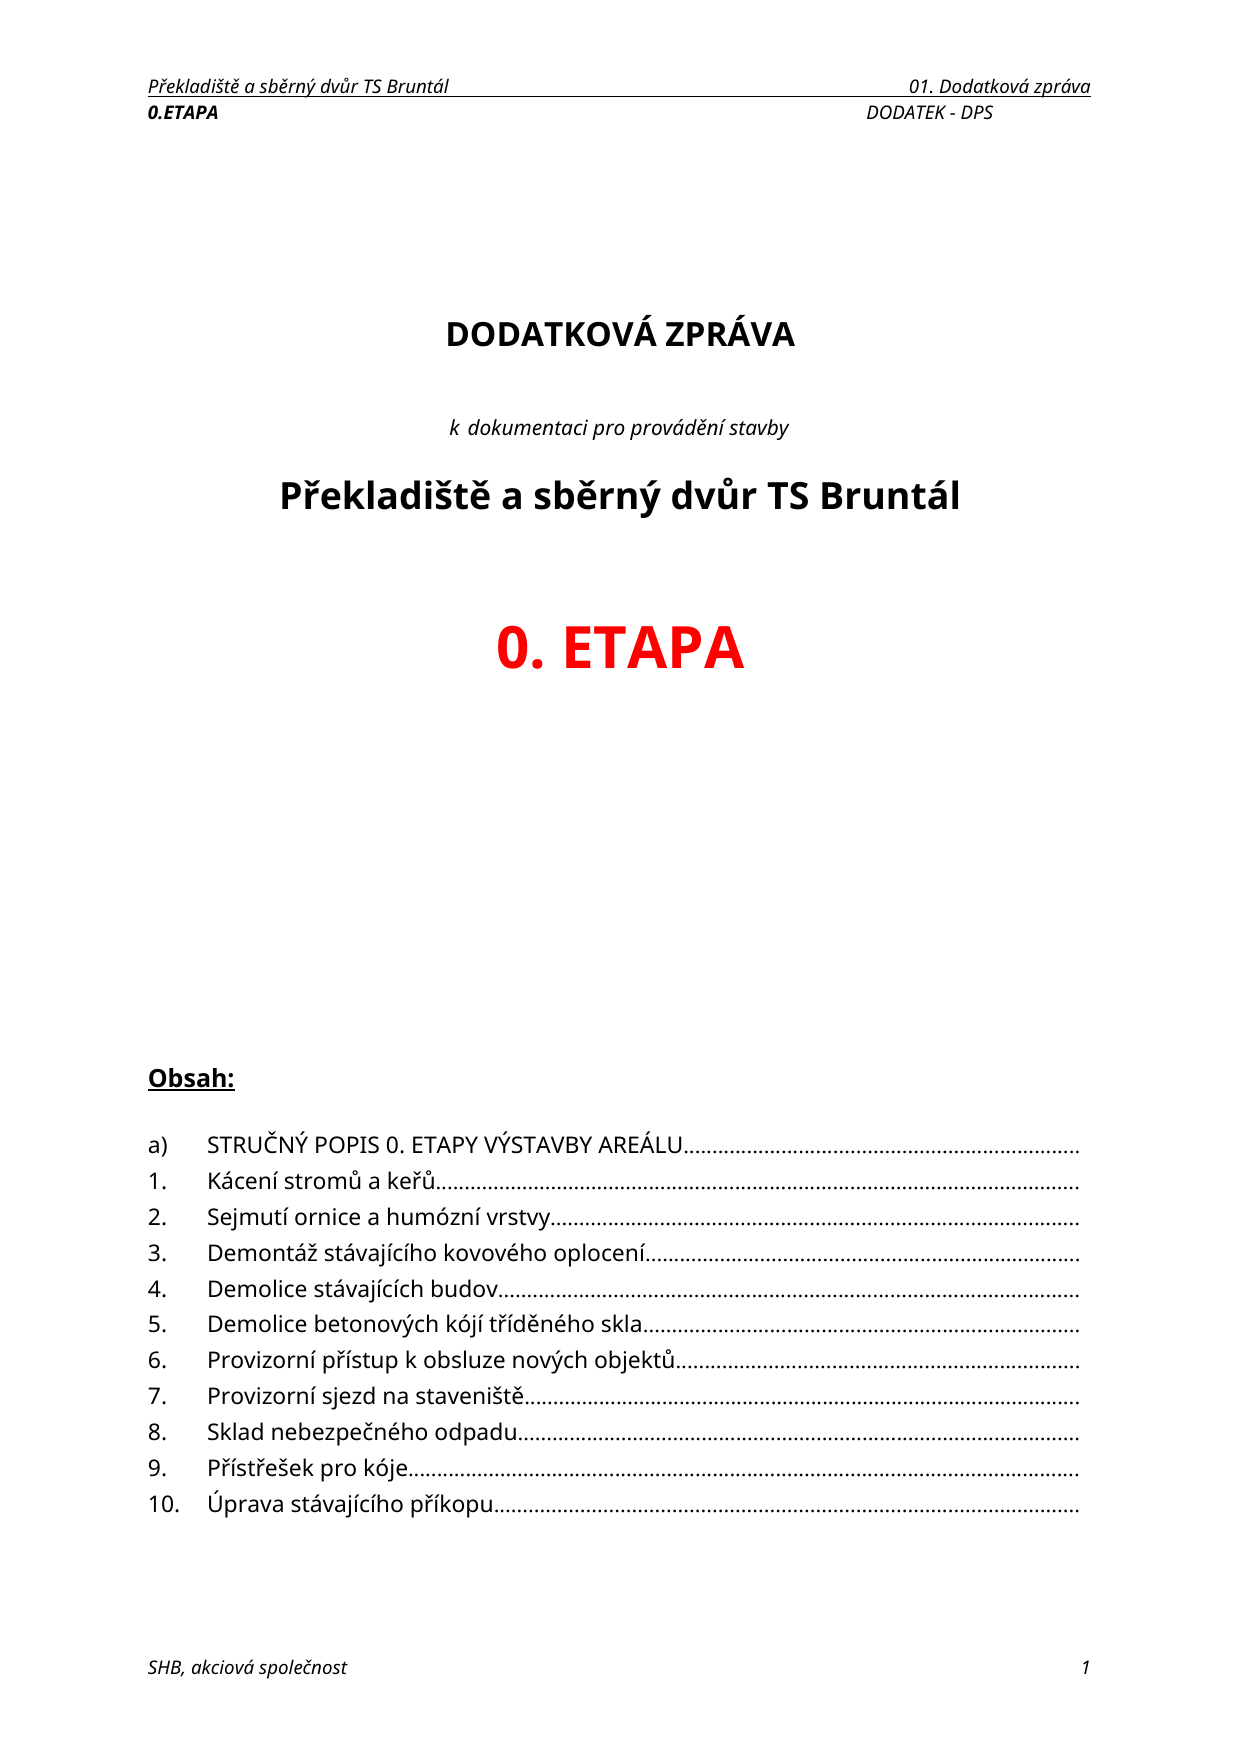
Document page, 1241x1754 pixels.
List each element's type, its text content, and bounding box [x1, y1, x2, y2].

text Překladiště a sběrný dvůr TS Bruntál [148, 469, 1092, 521]
text 6. Provizorní přístup k obsluze nových objektů 4 [148, 1344, 1048, 1376]
text 5. Demolice betonových kójí tříděného skla 4 [148, 1308, 1048, 1340]
text 0. ETAPA [148, 606, 1092, 685]
text a) STRUČNÝ POPIS 0. ETAPY VÝSTAVBY AREÁLU 2 [148, 1129, 1048, 1160]
text 9. Přístřešek pro kóje 5 [148, 1452, 1048, 1483]
text k dokumentaci pro provádění stavby [148, 413, 1092, 441]
text 4. Demolice stávajících budov 3 [148, 1272, 1048, 1304]
text 8. Sklad nebezpečného odpadu 4 [148, 1416, 1048, 1447]
text 1. Kácení stromů a keřů 3 [148, 1165, 1048, 1196]
text 3. Demontáž stávajícího kovového oplocení 3 [148, 1237, 1048, 1268]
text Obsah: [148, 1061, 1092, 1095]
text 10. Úprava stávajícího příkopu 5 [148, 1488, 1048, 1519]
title DODATKOVÁ ZPRÁVA [148, 310, 1092, 356]
text 7. Provizorní sjezd na staveniště 4 [148, 1380, 1048, 1412]
text 2. Sejmutí ornice a humózní vrstvy 3 [148, 1201, 1048, 1232]
